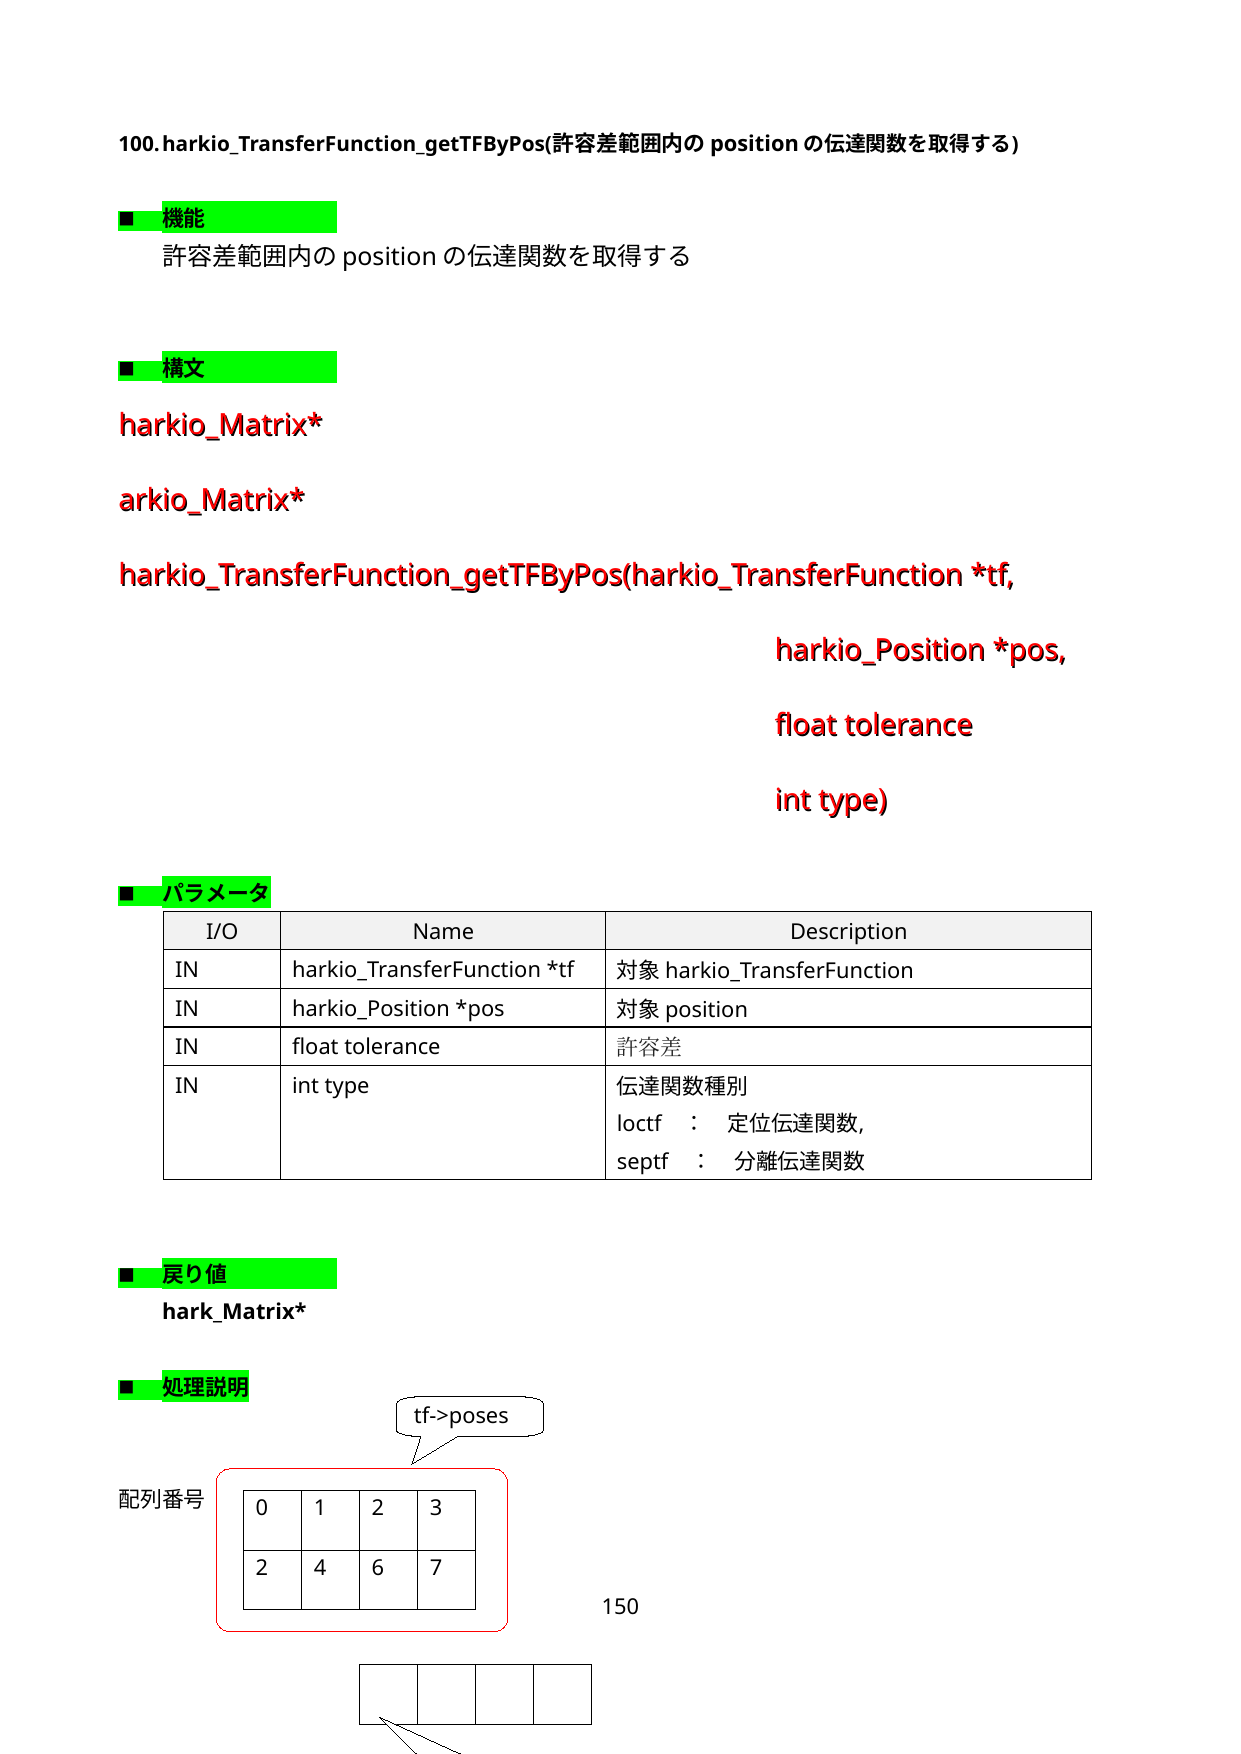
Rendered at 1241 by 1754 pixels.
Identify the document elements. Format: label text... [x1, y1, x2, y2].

text harkio_Matrix* [118, 386, 1122, 461]
text arkio_Matrix* harkio_TransferFunction_getTFByPos(harkio_TransferFunction *tf, [118, 461, 1122, 611]
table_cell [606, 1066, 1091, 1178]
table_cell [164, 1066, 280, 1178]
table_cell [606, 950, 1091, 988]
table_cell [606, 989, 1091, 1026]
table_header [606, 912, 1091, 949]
list 構文 [118, 348, 1122, 386]
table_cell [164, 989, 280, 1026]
list 処理説明 [118, 1367, 1122, 1404]
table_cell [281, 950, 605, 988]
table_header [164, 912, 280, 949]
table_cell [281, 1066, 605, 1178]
text hark_Matrix* [162, 1292, 1122, 1329]
text harkio_Position *pos, [731, 611, 1122, 686]
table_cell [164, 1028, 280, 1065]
list 機能 [118, 198, 1122, 236]
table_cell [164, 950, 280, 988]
text int type) [731, 761, 1122, 836]
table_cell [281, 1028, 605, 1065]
list 戻り値 [118, 1254, 1122, 1292]
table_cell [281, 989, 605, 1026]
text 許容差範囲内のpositionの伝達関数を取得する [118, 236, 1122, 273]
list パラメータ [118, 873, 1122, 911]
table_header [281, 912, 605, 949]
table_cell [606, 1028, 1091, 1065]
subtitle harkio_TransferFunction_getTFByPos(許容差範囲内のpositionの伝達関数を取得する) [118, 123, 1122, 161]
text float tolerance [731, 686, 1122, 761]
text 配列番号 [118, 1479, 1122, 1517]
